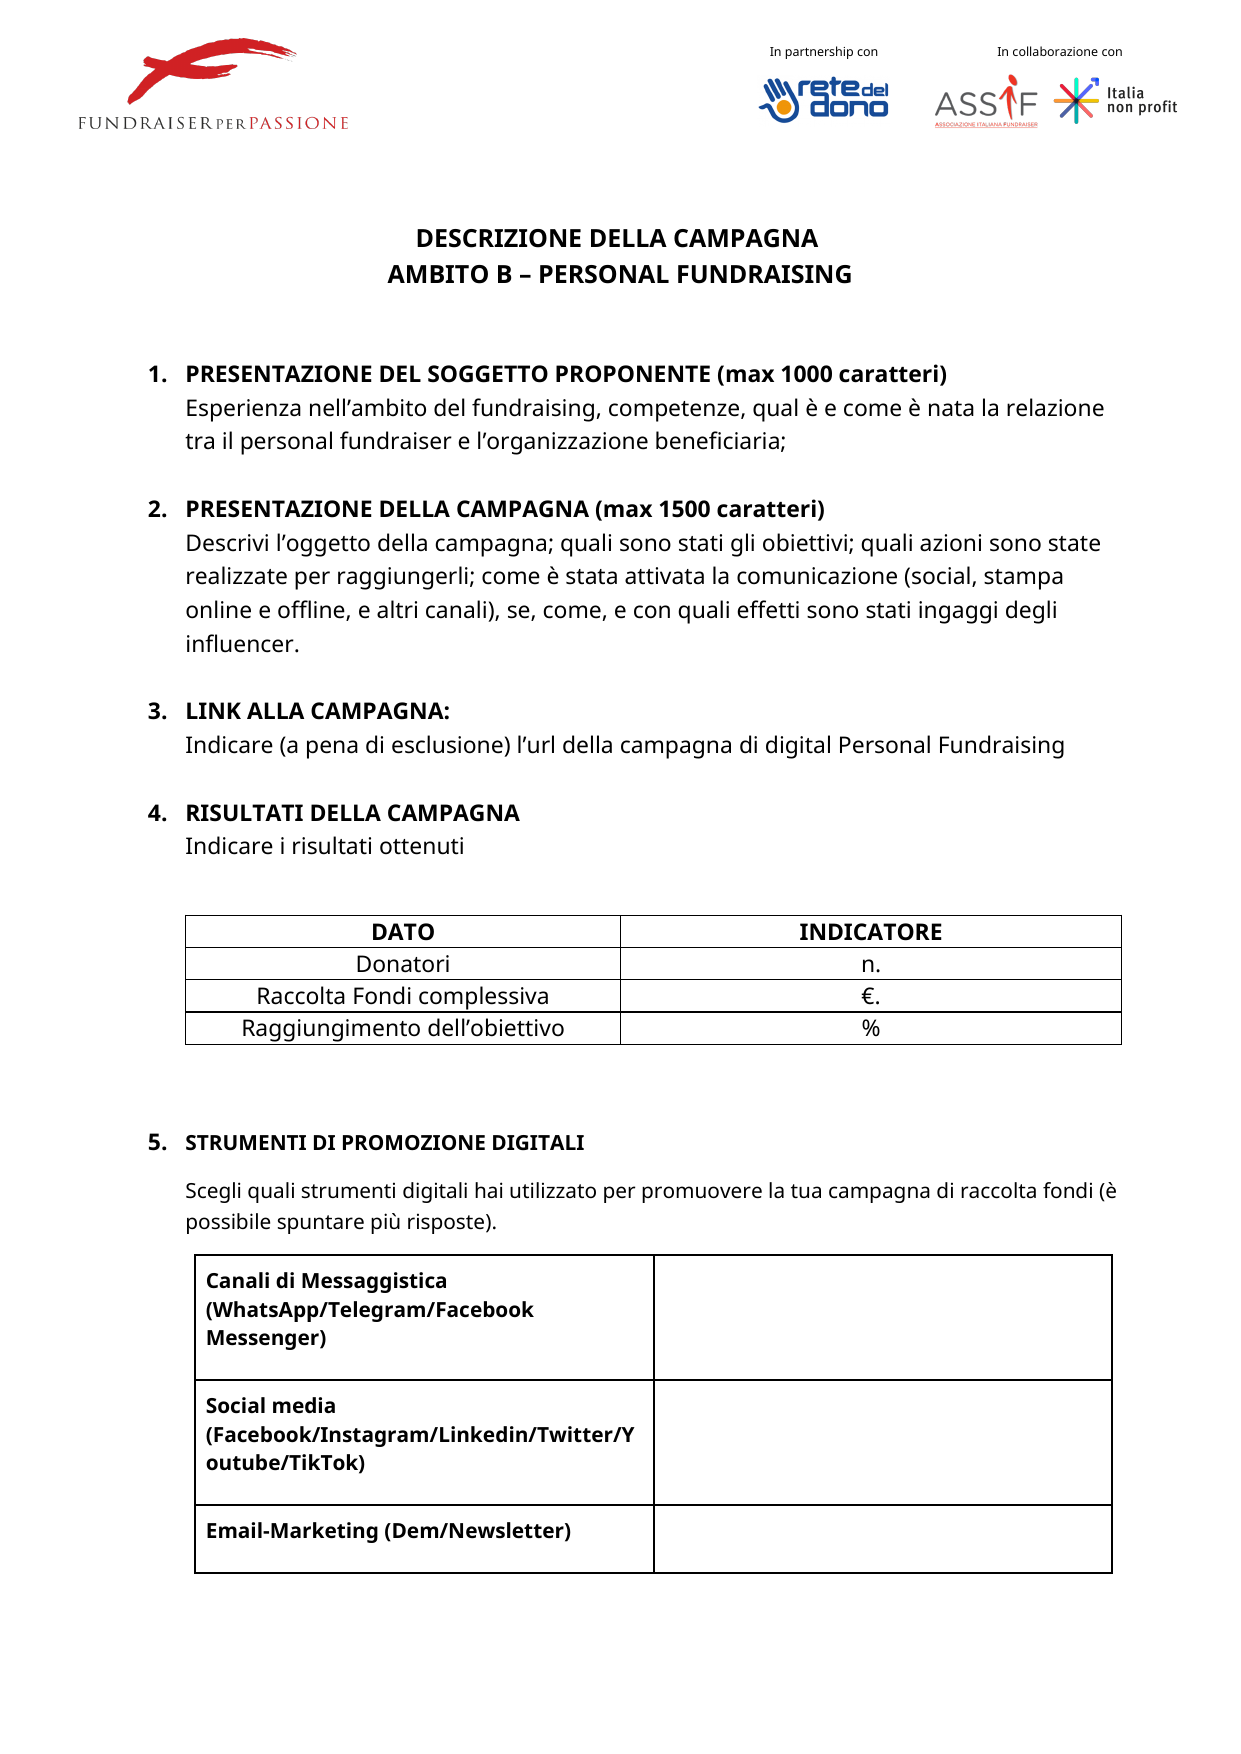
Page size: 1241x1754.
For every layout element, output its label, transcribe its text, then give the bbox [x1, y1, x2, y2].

picture [1050, 74, 1186, 128]
table_cell [655, 1381, 1111, 1504]
table_cell Raggiungimento dell’obiettivo [186, 1013, 620, 1044]
list LINK ALLA CAMPAGNA: Indicare (a pena di esclusione) l’url della campagna di digital Personal Fundraising [148, 695, 1122, 760]
table_header INDICATORE [621, 916, 1121, 947]
table_header DATO [186, 916, 620, 947]
table_cell [655, 1506, 1111, 1572]
table_cell Raccolta Fondi complessiva [186, 980, 620, 1011]
table_cell €. [621, 980, 1121, 1011]
table_cell n. [621, 948, 1121, 979]
list STRUMENTI DI PROMOZIONE DIGITALI [148, 1126, 1122, 1157]
table_header Canali di Messaggistica (WhatsApp/Telegram/Facebook Messenger) [196, 1256, 653, 1379]
list PRESENTAZIONE DELLA CAMPAGNA (max 1500 caratteri) Descrivi l’oggetto della campagna; quali sono stati gli obiettivi; quali azioni sono state realizzate per raggiungerli; come è stata attivata la comunicazione (social, stampa online e offline, e altri canali), se, come, e con quali effetti sono stati ingaggi degli influencer. [148, 493, 1122, 659]
picture [934, 73, 1038, 129]
picture [78, 38, 348, 129]
table_cell Donatori [186, 948, 620, 979]
picture [757, 75, 891, 127]
text DESCRIZIONE DELLA CAMPAGNA AMBITO B – PERSONAL FUNDRAISING [118, 220, 1122, 291]
table_cell Email-Marketing (Dem/Newsletter) [196, 1506, 653, 1572]
table_cell % [621, 1013, 1121, 1044]
list PRESENTAZIONE DEL SOGGETTO PROPONENTE (max 1000 caratteri) Esperienza nell’ambito del fundraising, competenze, qual è e come è nata la relazione tra il personal fundraiser e l’organizzazione beneficiaria; [148, 358, 1122, 457]
text Scegli quali strumenti digitali hai utilizzato per promuovere la tua campagna di raccolta fondi (è possibile spuntare più risposte). [185, 1176, 1122, 1235]
table_header [655, 1256, 1111, 1379]
table_cell Social media (Facebook/Instagram/Linkedin/Twitter/Youtube/TikTok) [196, 1381, 653, 1504]
list RISULTATI DELLA CAMPAGNA Indicare i risultati ottenuti [148, 797, 1122, 862]
